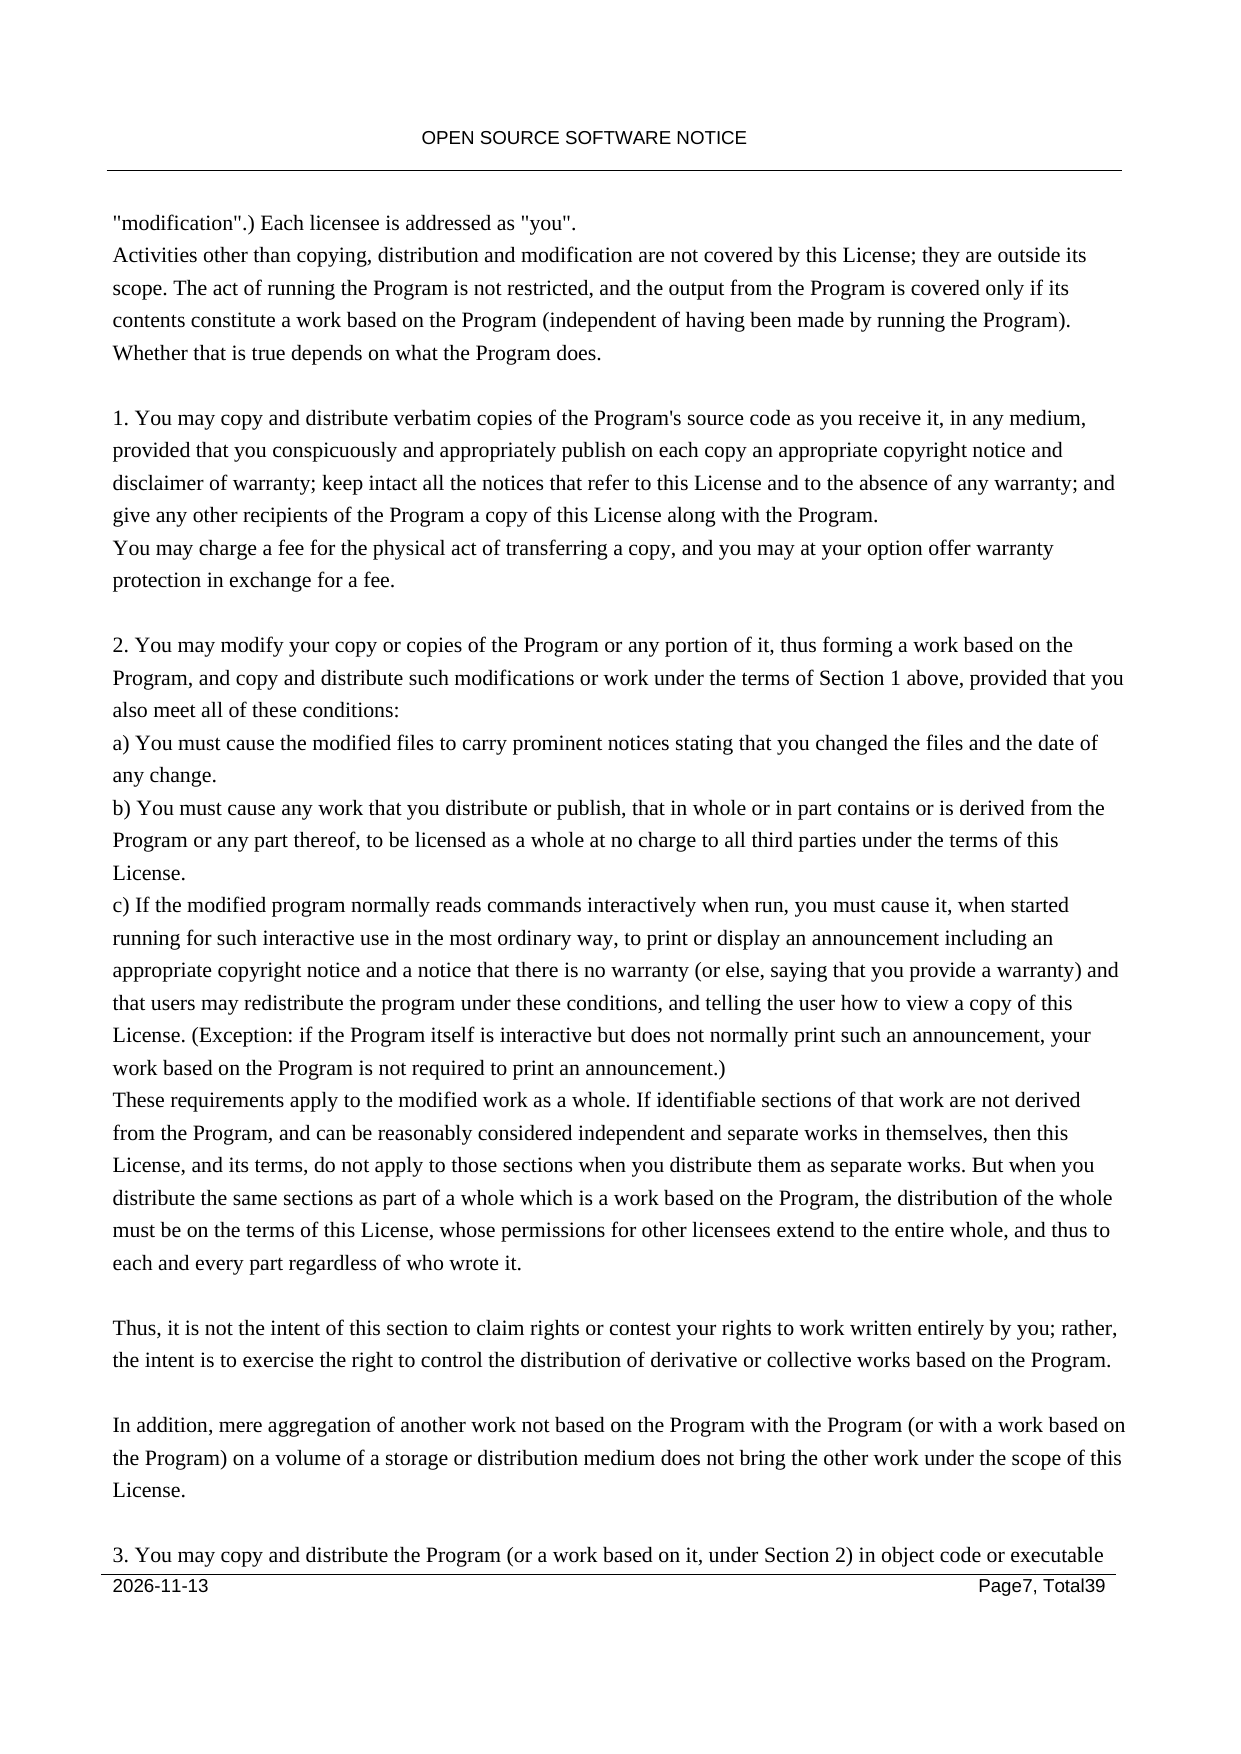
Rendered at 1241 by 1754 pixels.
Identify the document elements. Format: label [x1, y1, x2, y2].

text [112, 206, 1128, 1571]
